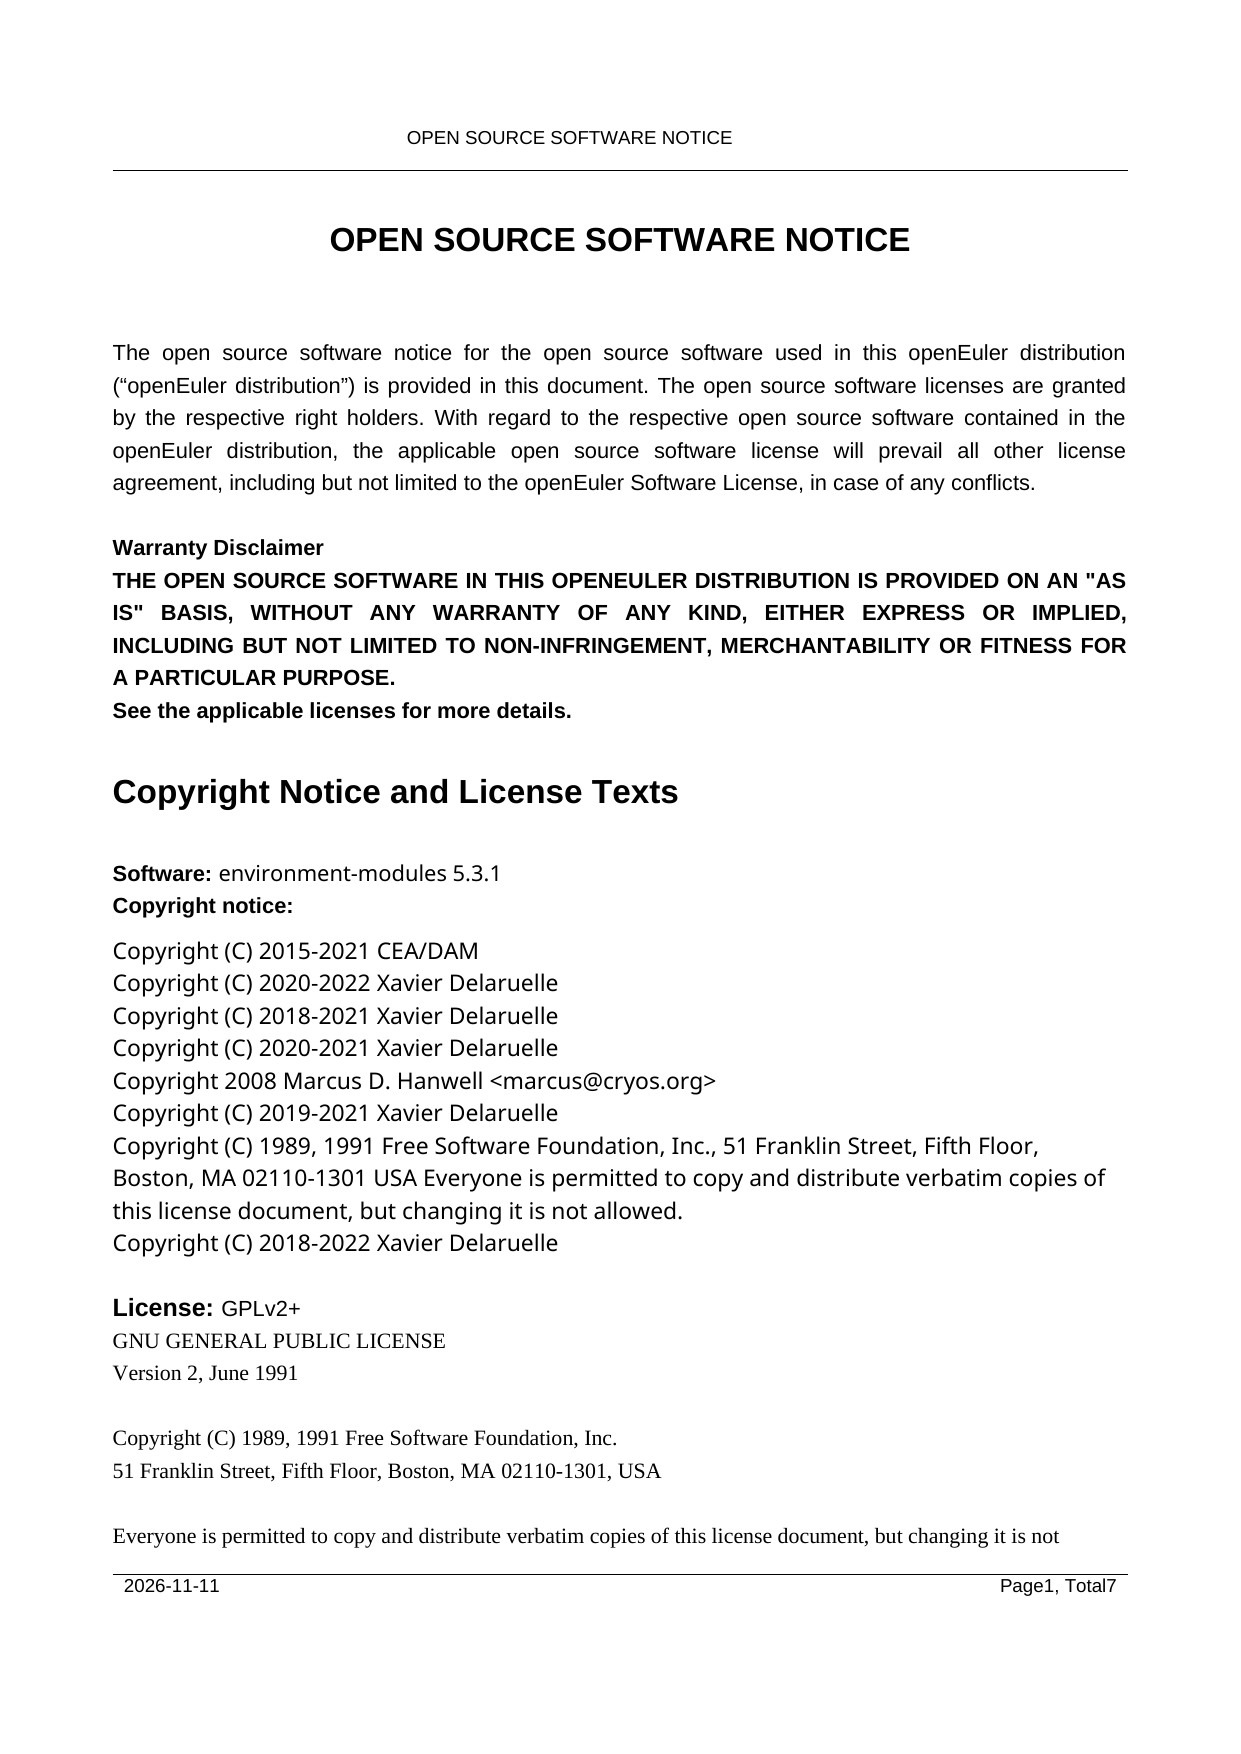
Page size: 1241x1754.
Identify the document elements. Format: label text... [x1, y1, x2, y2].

title Software: environment-modules 5.3.1 [112, 856, 1128, 889]
text Copyright Notice and License Texts [112, 759, 1128, 824]
text THE OPEN SOURCE SOFTWARE IN THIS OPENEULER DISTRIBUTION IS PROVIDED ON AN "AS IS" BASIS, WITHOUT ANY WARRANTY OF ANY KIND, EITHER EXPRESS OR IMPLIED, INCLUDING BUT NOT LIMITED TO NON-INFRINGEMENT, MERCHANTABILITY OR FITNESS FOR A PARTICULAR PURPOSE. See the applicable licenses for more details. [112, 564, 1128, 726]
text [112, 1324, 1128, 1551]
text The open source software notice for the open source software used in this openEuler distribution (“openEuler distribution”) is provided in this document. The open source software licenses are granted by the respective right holders. With regard to the respective open source software contained in the openEuler distribution, the applicable open source software license will prevail all other license agreement, including but not limited to the openEuler Software License, in case of any conflicts. [112, 336, 1128, 499]
text License: GPLv2+ [112, 1291, 1128, 1324]
text Warranty Disclaimer [112, 531, 1128, 564]
text OPEN SOURCE SOFTWARE NOTICE [112, 206, 1128, 271]
text Copyright notice: [112, 889, 1128, 921]
text Copyright (C) 2015-2021 CEA/DAM Copyright (C) 2020-2022 Xavier Delaruelle Copyright (C) 2018-2021 Xavier Delaruelle Copyright (C) 2020-2021 Xavier Delaruelle Copyright 2008 Marcus D. Hanwell <marcus@cryos.org> Copyright (C) 2019-2021 Xavier Delaruelle Copyright (C) 1989, 1991 Free Software Foundation, Inc., 51 Franklin Street, Fifth Floor, Boston, MA 02110-1301 USA Everyone is permitted to copy and distribute verbatim copies of this license document, but changing it is not allowed. Copyright (C) 2018-2022 Xavier Delaruelle [112, 934, 1128, 1291]
